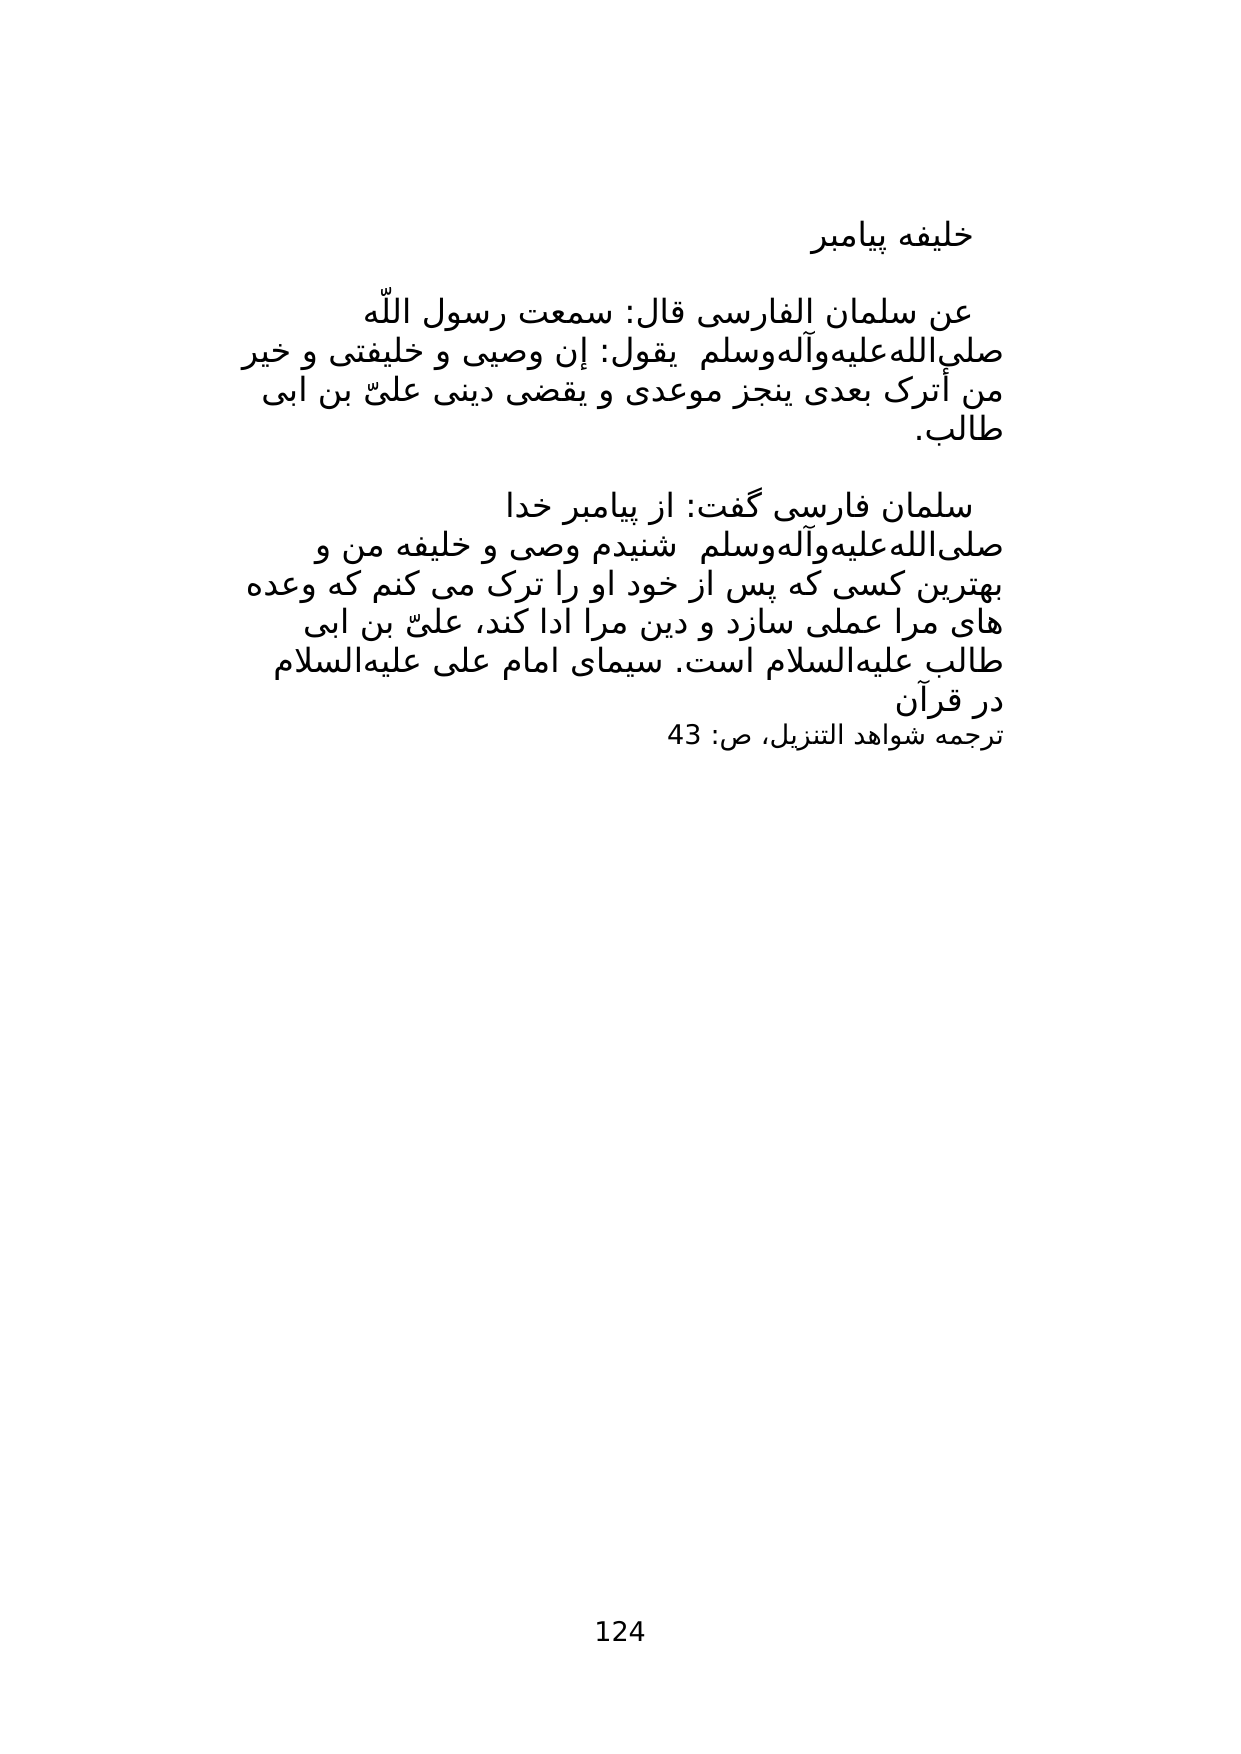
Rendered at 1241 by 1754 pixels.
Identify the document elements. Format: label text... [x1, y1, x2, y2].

text خلیفه پیامبر [236, 216, 1004, 254]
text سلمان فارسی گفت: از پیامبر خدا صلى‌الله‌عليه‌وآله‌وسلم شنیدم وصی و خلیفه من و بهترین کسی که پس از خود او را ترک می کنم که وعده های مرا عملی سازد و دین مرا ادا کند، علیّ بن ابی طالب عليه‌السلام است. سیمای امام علی عليه‌السلام در قرآن [236, 486, 1004, 719]
text ترجمه شواهد التنزیل، ص: 43 [236, 719, 1004, 751]
text عن سلمان الفارسی قال: سمعت رسول اللّه صلى‌الله‌عليه‌وآله‌وسلم یقول: إن وصیی و خلیفتی و خیر من أترک بعدی ینجز موعدی و یقضی دینی علیّ بن ابی طالب. [236, 293, 1004, 448]
